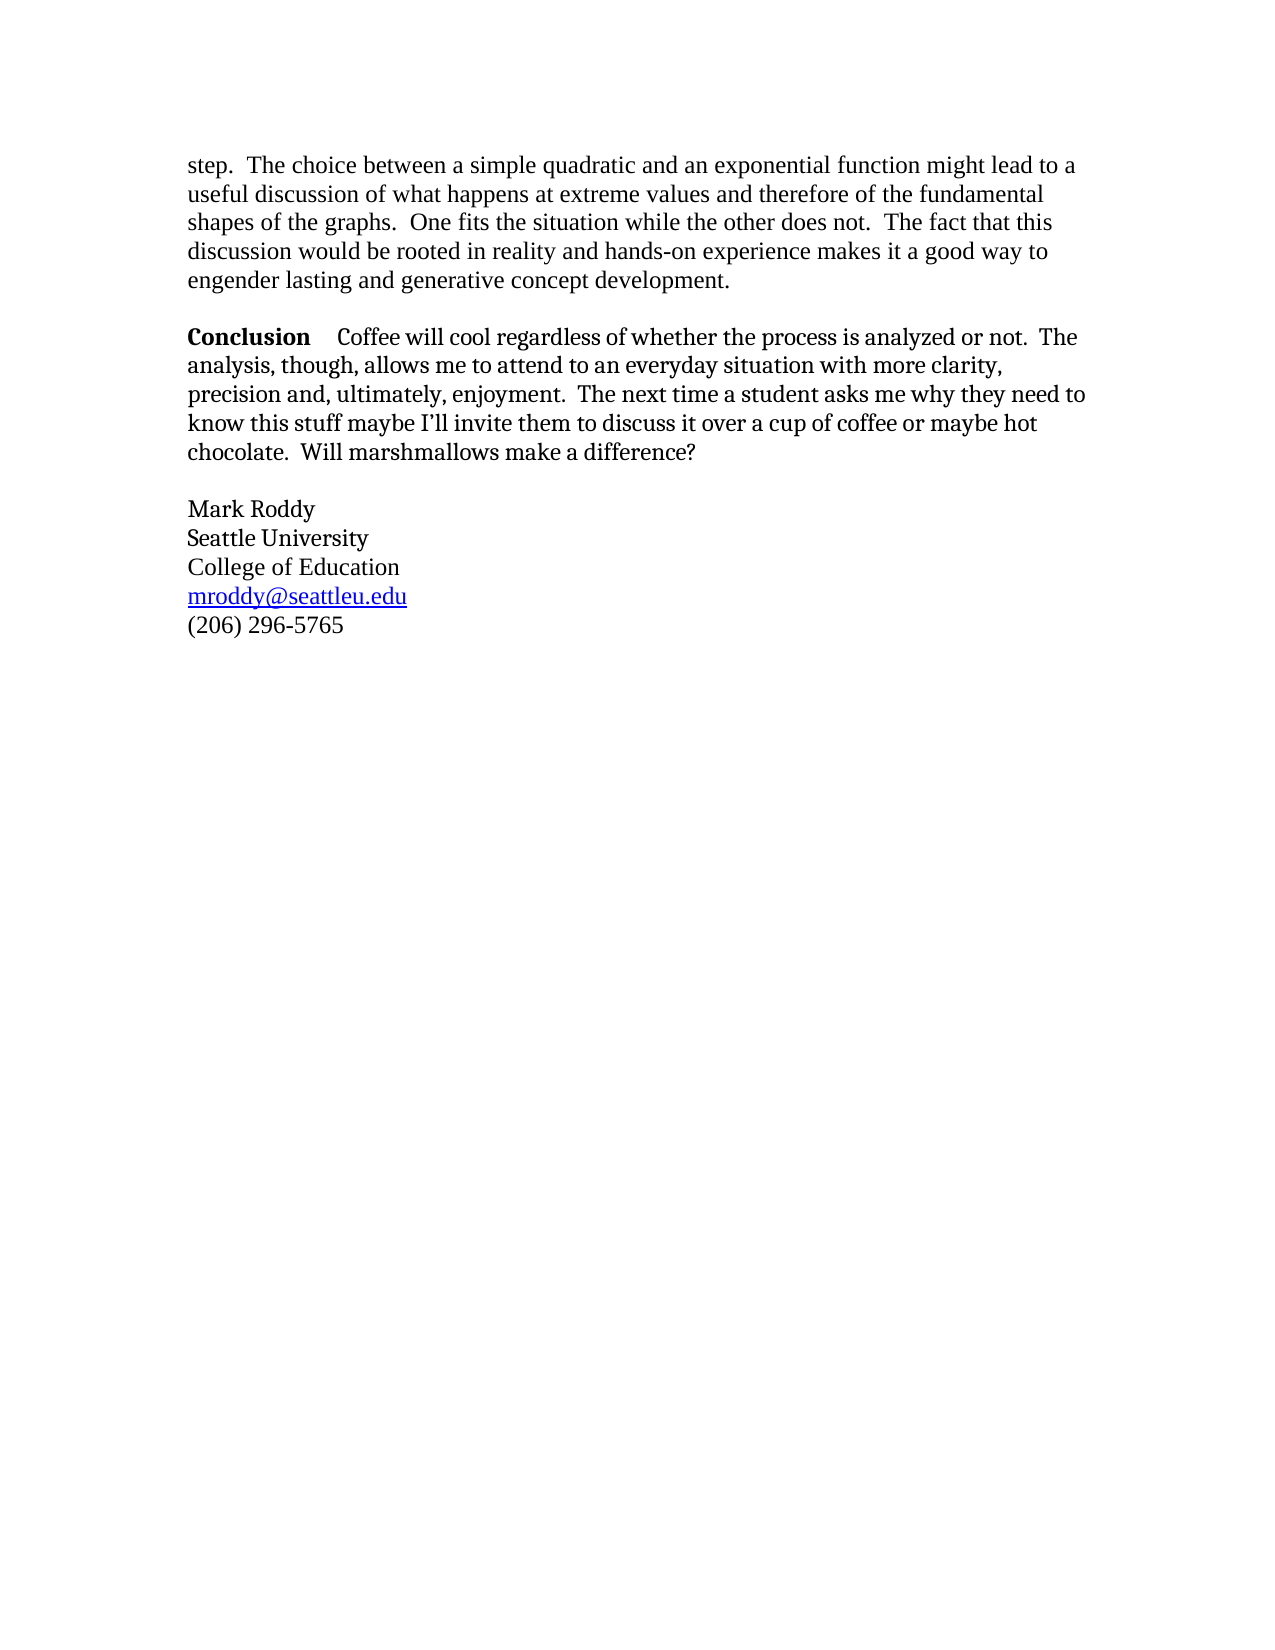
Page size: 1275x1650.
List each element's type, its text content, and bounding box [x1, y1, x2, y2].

text (206) 296-5765 [187, 610, 1087, 639]
text Mark Roddy [187, 495, 1087, 524]
text mroddy@seattleu.edu [187, 581, 1087, 610]
text Conclusion Coffee will cool regardless of whether the process is analyzed or not. The analysis, though, allows me to attend to an everyday situation with more clarity, precision and, ultimately, enjoyment. The next time a student asks me why they need to know this stuff maybe I’ll invite them to discuss it over a cup of coffee or maybe hot chocolate. Will marshmallows make a difference? [187, 322, 1087, 466]
text College of Education [187, 552, 1087, 581]
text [187, 150, 1087, 294]
text Seattle University [187, 524, 1087, 552]
